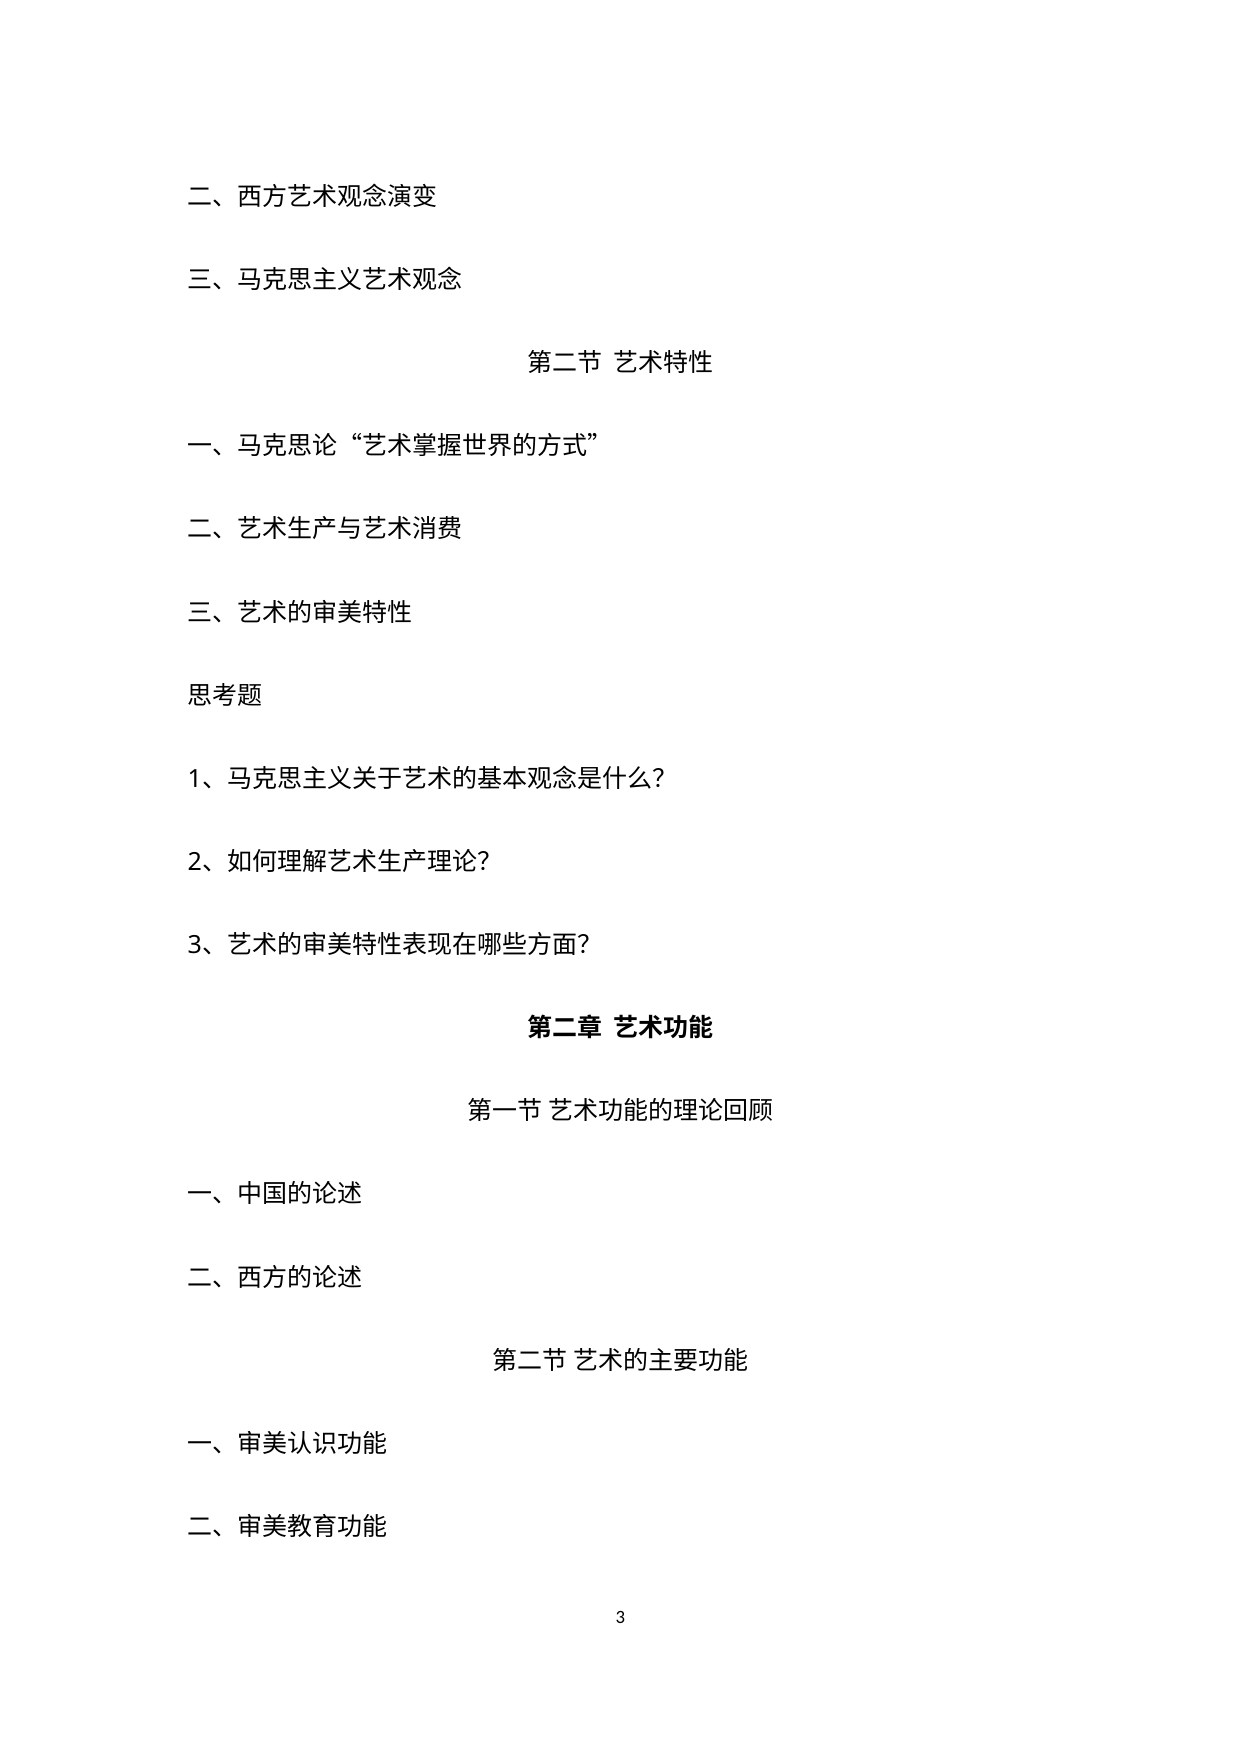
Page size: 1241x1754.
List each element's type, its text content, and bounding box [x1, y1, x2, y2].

text 二、西方艺术观念演变 [187, 162, 1053, 227]
text 一、中国的论述 [187, 1159, 1053, 1224]
text 思考题 [187, 661, 1053, 726]
text 第二章 艺术功能 [187, 993, 1053, 1058]
text 三、马克思主义艺术观念 [187, 245, 1053, 310]
text 二、西方的论述 [187, 1243, 1053, 1308]
text 第二节 艺术特性 [187, 328, 1053, 393]
text 二、艺术生产与艺术消费 [187, 494, 1053, 559]
list 如何理解艺术生产理论？ [187, 827, 1053, 892]
text 1、马克思主义关于艺术的基本观念是什么？ [187, 744, 1053, 809]
text 第二节 艺术的主要功能 [187, 1326, 1053, 1391]
text 第一节 艺术功能的理论回顾 [187, 1076, 1053, 1141]
text 二、审美教育功能 [187, 1492, 1053, 1557]
text 一、马克思论“艺术掌握世界的方式” [187, 411, 1053, 476]
text 一、审美认识功能 [187, 1409, 1053, 1474]
text 3、艺术的审美特性表现在哪些方面？ [187, 910, 1053, 975]
text 三、艺术的审美特性 [187, 578, 1053, 643]
